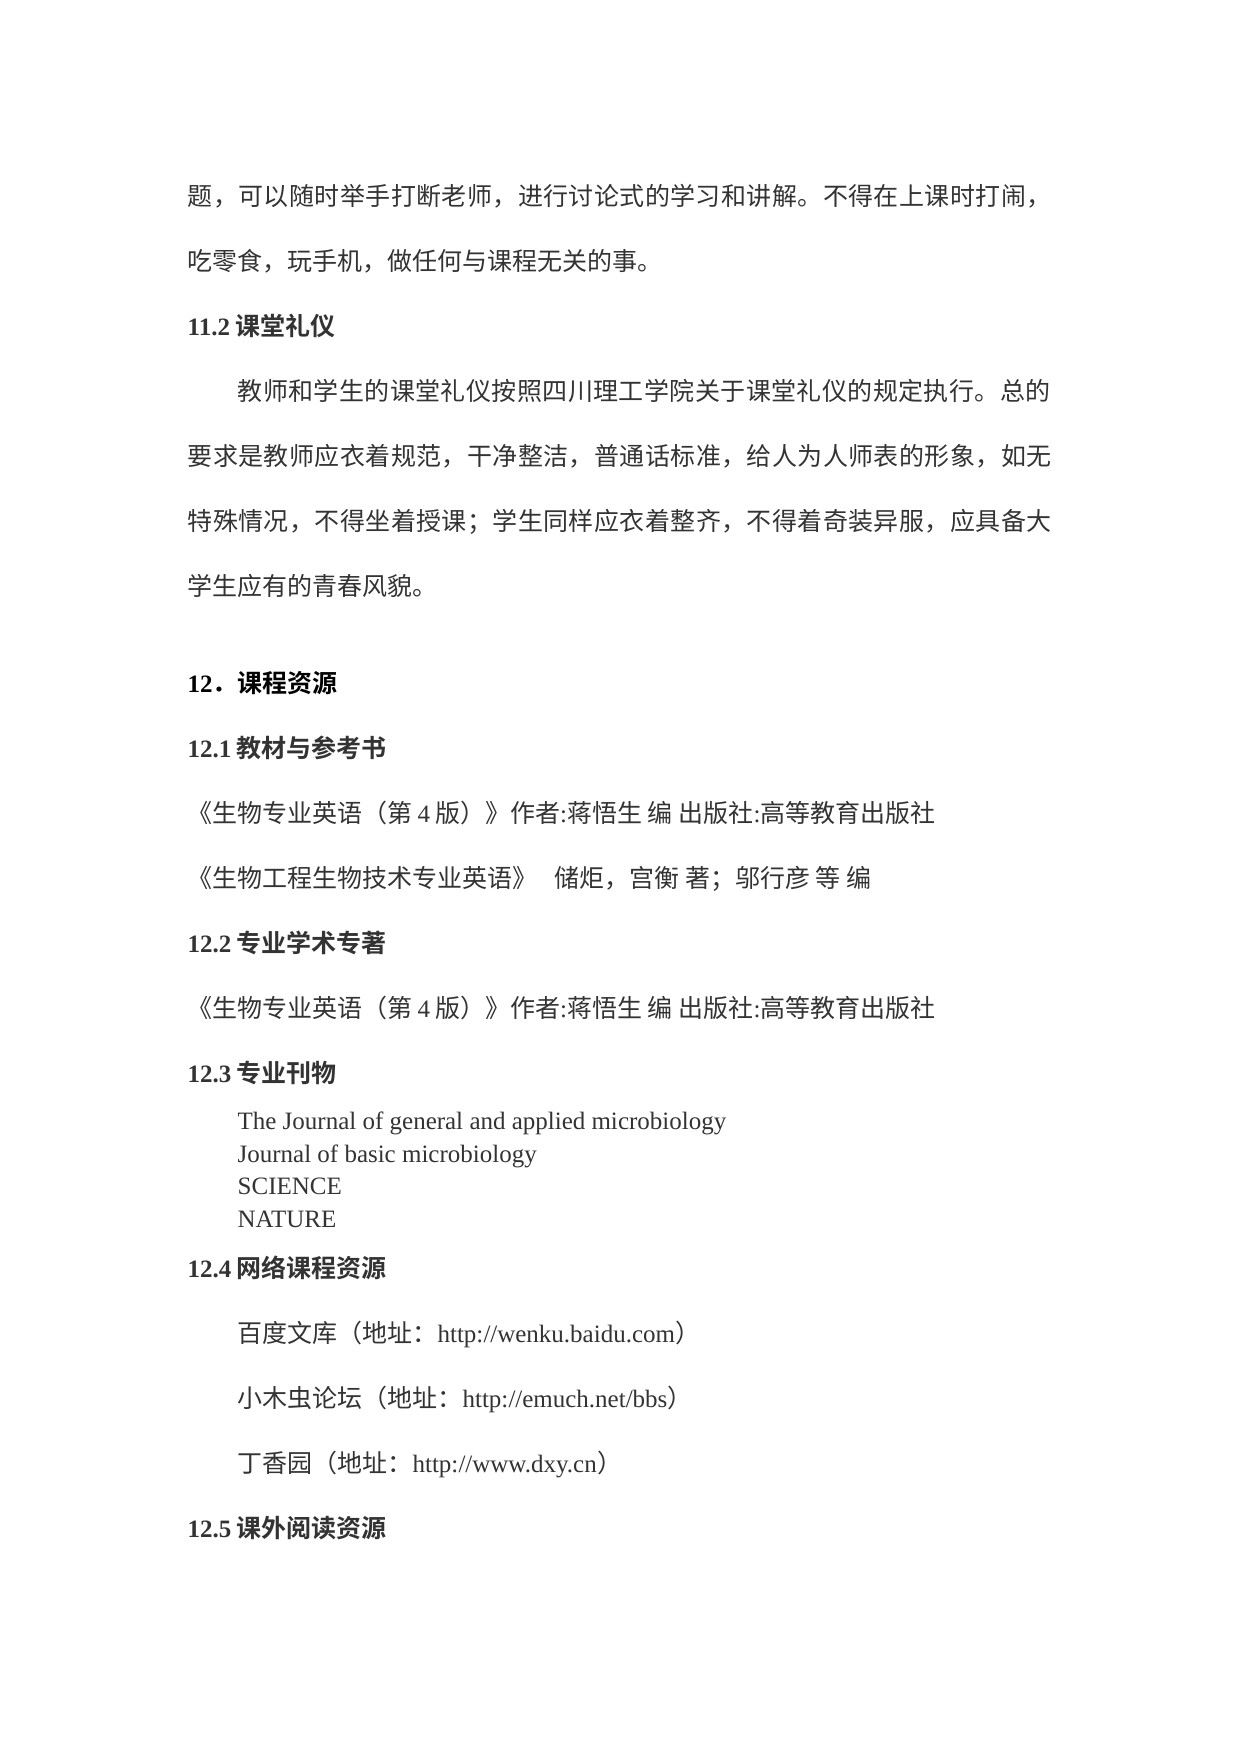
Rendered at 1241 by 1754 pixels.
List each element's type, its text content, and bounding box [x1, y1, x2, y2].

text 《生物专业英语（第4版）》作者:蒋悟生 编 出版社:高等教育出版社 [187, 974, 1053, 1039]
text 《生物工程生物技术专业英语》 储炬，宫衡 著；邬行彦 等 编 [187, 844, 1053, 909]
text 12.5课外阅读资源 [187, 1494, 1053, 1559]
text 丁香园（地址：http://www.dxy.cn） [187, 1429, 1053, 1494]
text 12.3专业刊物 [187, 1039, 1053, 1104]
text 12.4网络课程资源 [187, 1234, 1053, 1299]
text 12.1教材与参考书 [187, 714, 1053, 779]
text 《生物专业英语（第4版）》作者:蒋悟生 编 出版社:高等教育出版社 [187, 779, 1053, 844]
text 小木虫论坛（地址：http://emuch.net/bbs） [187, 1364, 1053, 1429]
text The Journal of general and applied microbiology [187, 1104, 1053, 1137]
text SCIENCE [187, 1169, 1053, 1202]
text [187, 162, 1053, 292]
text NATURE [187, 1202, 1053, 1234]
text 12．课程资源 [187, 649, 1053, 714]
text 百度文库（地址：http://wenku.baidu.com） [187, 1299, 1053, 1364]
text 教师和学生的课堂礼仪按照四川理工学院关于课堂礼仪的规定执行。总的要求是教师应衣着规范，干净整洁，普通话标准，给人为人师表的形象，如无特殊情况，不得坐着授课；学生同样应衣着整齐，不得着奇装异服，应具备大学生应有的青春风貌。 [187, 357, 1053, 617]
text Journal of basic microbiology [187, 1137, 1053, 1169]
text 11.2课堂礼仪 [187, 292, 1053, 357]
text 12.2专业学术专著 [187, 909, 1053, 974]
